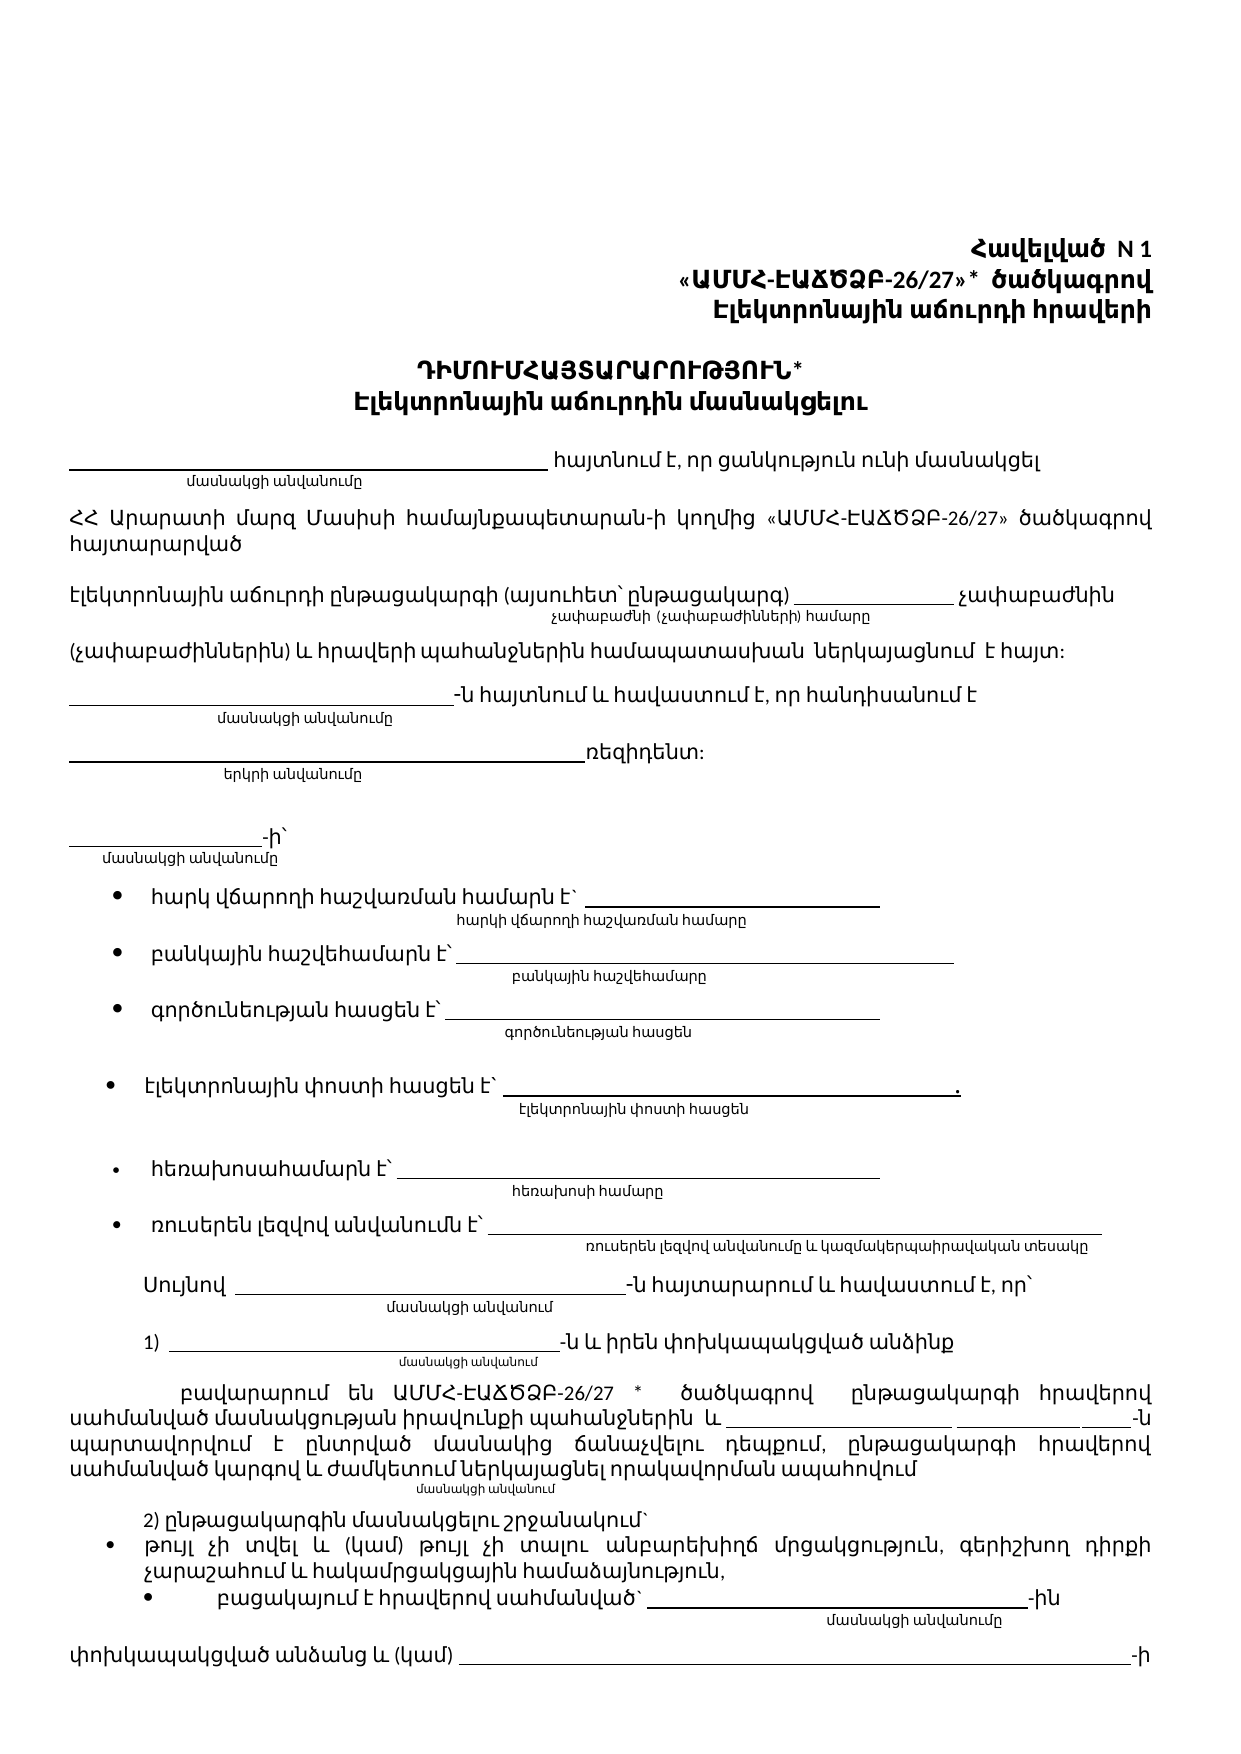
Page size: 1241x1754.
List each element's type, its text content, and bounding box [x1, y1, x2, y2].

text մասնակցի անվանումը [69, 850, 1152, 880]
text Սույնով -ն հայտարարում և հավաստում է, որ՝ [69, 1268, 1152, 1299]
text մասնակցի անվանումը [69, 709, 1152, 739]
text ՀՀ Արարատի մարզ Մասիսի համայնքապետարան-ի կողմից «ԱՄՄՀ-ԷԱՃԾՁԲ-26/27» ծածկագրով հայտարարված [69, 503, 1152, 556]
text մասնակցի անվանում [69, 1354, 1152, 1380]
text բավարարում են ԱՄՄՀ-ԷԱՃԾՁԲ-26/27 * ծածկագրով ընթացակարգի հրավերով սահմանված մասնակցության իրավունքի պահանջներին և -ն պարտավորվում է ընտրված մասնակից ճանաչվելու դեպքում, ընթացակարգի հրավերով սահմանված կարգով և ժամկետում ներկայացնել որակավորման ապահովում [69, 1380, 1152, 1482]
text չափաբաժնի (չափաբաժինների) համարը [69, 607, 1152, 638]
text «ԱՄՄՀ-ԷԱՃԾՁԲ-26/27»* ծածկագրով [69, 264, 1152, 294]
text էլեկտրոնային փոստի հասցեն [364, 1100, 1152, 1131]
text գործունեության հասցեն [69, 1023, 1152, 1053]
text 1) -ն և իրեն փոխկապակցված անձինք [69, 1329, 1152, 1354]
text հայտնում է, որ ցանկություն ունի մասնակցել [69, 447, 1152, 472]
list ռուսերեն լեզվով անվանումն է՝ [113, 1212, 1152, 1238]
text մասնակցի անվանումը [69, 1611, 1152, 1642]
list հեռախոսահամարն է՝ [113, 1156, 1152, 1182]
text Էլեկտրոնային աճուրդի հրավերի [69, 294, 1152, 325]
list բացակայում է հրավերով սահմանված` -ին [69, 1583, 1152, 1611]
text մասնակցի անվանում [69, 1482, 1152, 1507]
text հարկի վճարողի հաշվառման համարը [69, 911, 1152, 941]
text ԴԻՄՈՒՄՀԱՅՏԱՐԱՐՈՒԹՅՈՒՆ* [69, 356, 1152, 386]
list հարկ վճարողի հաշվառման համարն է` [113, 880, 1152, 911]
text -ն հայտնում և հավաստում է, որ հանդիսանում է [69, 678, 1152, 709]
text մասնակցի անվանում [69, 1299, 1152, 1329]
text Հավելված N 1 [69, 233, 1152, 264]
text -ի՝ [69, 824, 1152, 850]
text մասնակցի անվանումը [69, 472, 1152, 503]
text հեռախոսի համարը [438, 1182, 1152, 1212]
subtitle Էլեկտրոնային աճուրդին մասնակցելու [69, 386, 1152, 417]
text ռեզիդենտ: [69, 739, 1152, 765]
list գործունեության հասցեն է՝ [113, 997, 1152, 1023]
text 2) ընթացակարգին մասնակցելու շրջանակում` [69, 1507, 1152, 1532]
text երկրի անվանումը [69, 765, 1152, 796]
list թույլ չի տվել և (կամ) թույլ չի տալու անբարեխիղճ մրցակցություն, գերիշխող դիրքի չարաշահում և հակամրցակցային համաձայնություն, [107, 1532, 1152, 1583]
list էլեկտրոնային փոստի հասցեն է` . [107, 1066, 1152, 1100]
text փոխկապակցված անձանց և (կամ) -ի [69, 1642, 1152, 1667]
list բանկային հաշվեհամարն է՝ [113, 941, 1152, 967]
text (չափաբաժիններին) և հրավերի պահանջներին համապատասխան ներկայացնում է հայտ: [69, 638, 1152, 663]
text ռուսերեն լեզվով անվանումը և կազմակերպաիրավական տեսակը [512, 1238, 1152, 1268]
text բանկային հաշվեհամարը [438, 967, 1152, 997]
text էլեկտրոնային աճուրդի ընթացակարգի (այսուհետ՝ ընթացակարգ) չափաբաժնին [69, 582, 1152, 607]
